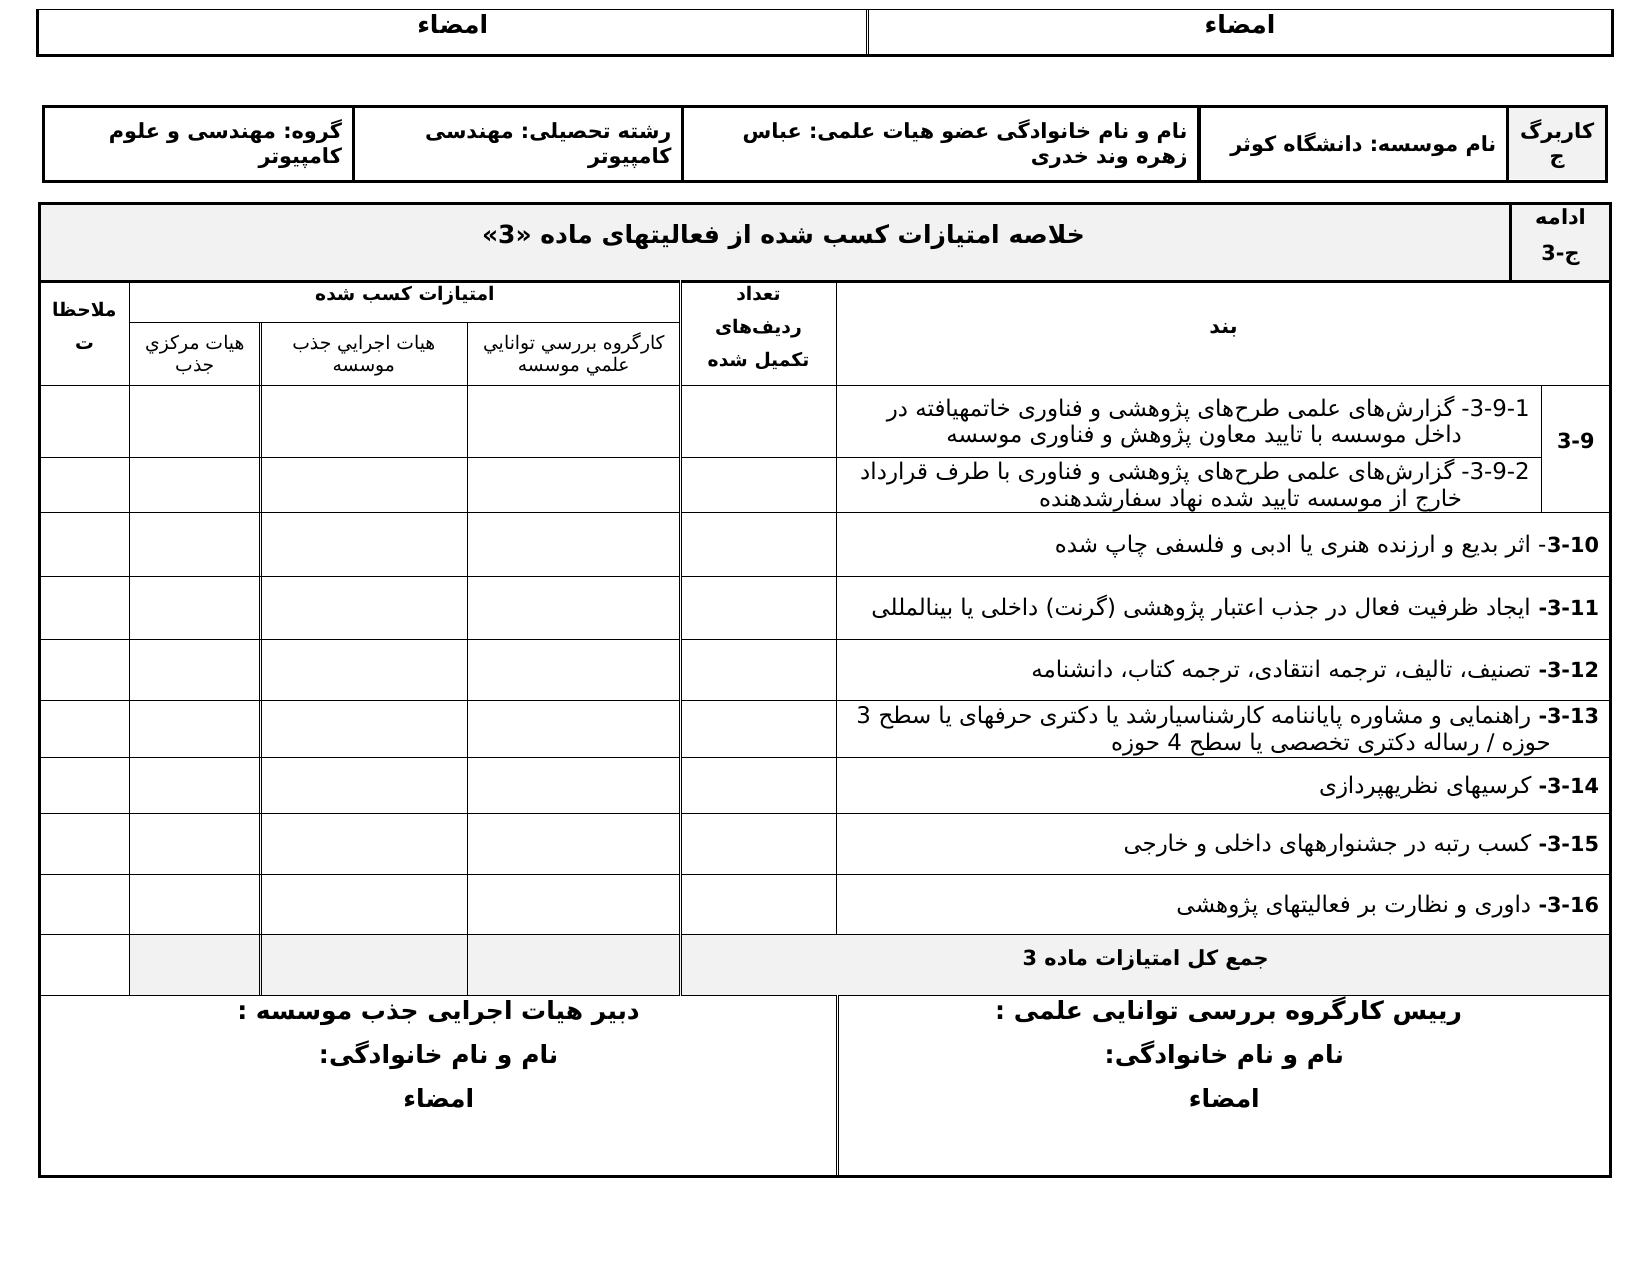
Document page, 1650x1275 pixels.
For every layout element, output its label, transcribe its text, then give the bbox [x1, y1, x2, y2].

table_cell [41, 386, 129, 457]
table_cell [41, 814, 129, 873]
table_cell [262, 758, 467, 813]
table_cell [130, 701, 259, 757]
table_header خلاصه امتیازات کسب شده از فعالیتهای ماده «3» [41, 205, 1509, 280]
table_cell [468, 758, 679, 813]
table_cell 3-9-1- گزارش‌های علمی طرح‌های پژوهشی و فناوری خاتمهيافته در داخل موسسه با تایید معاون پژوهش و فناوری موسسه [837, 386, 1541, 457]
table_cell 3-16- داوری و نظارت بر فعالیتهای پژوهشی [837, 875, 1609, 934]
table_cell [262, 386, 467, 457]
table_cell [468, 701, 679, 757]
table_header ادامه ج-3 [1512, 205, 1609, 280]
table_cell [468, 386, 679, 457]
table_cell [468, 814, 679, 873]
table_cell [262, 935, 467, 995]
table_cell امتیازات کسب شده [130, 283, 679, 322]
table_cell [130, 640, 259, 700]
table_cell 3-12- تصنیف، تالیف، ترجمه انتقادی، ترجمه کتاب، دانشنامه [837, 640, 1609, 700]
table_cell [130, 935, 259, 995]
table_cell [262, 701, 467, 757]
table_cell [130, 875, 259, 934]
table_cell [262, 875, 467, 934]
table_cell رییس کارگروه بررسی توانایی علمی : نام و نام خانوادگی: امضاء [839, 996, 1609, 1175]
table_cell [130, 814, 259, 873]
table_cell [41, 640, 129, 700]
table_cell [262, 577, 467, 638]
table_cell [682, 513, 836, 576]
table_header رشته تحصیلی: مهندسی کامپیوتر [355, 108, 681, 179]
table_cell 3-15- کسب رتبه در جشنوارههای داخلی و خارجی [837, 814, 1609, 873]
table_cell [130, 577, 259, 638]
table_cell [682, 875, 836, 934]
table_cell [262, 458, 467, 512]
table_cell 3-13- راهنمایی و مشاوره پایاننامه کارشناسیارشد یا دکتری حرفهای یا سطح 3 حوزه / رساله دکتری تخصصی یا سطح 4 حوزه [837, 701, 1609, 757]
table_cell كارگروه بررسي توانايي علمي موسسه [468, 323, 679, 385]
table_cell [682, 458, 836, 512]
table_header گروه: مهندسی و علوم کامپیوتر [45, 108, 352, 179]
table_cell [39, 10, 866, 54]
table_cell [130, 513, 259, 576]
table_cell [262, 640, 467, 700]
table_cell [468, 577, 679, 638]
table_cell 3-11- ایجاد ظرفیت فعال در جذب اعتبار پژوهشی (گرنت) داخلی یا بینالمللی [837, 577, 1609, 638]
table_cell هيات اجرايي جذب موسسه [262, 323, 467, 385]
table_cell [41, 513, 129, 576]
table_header نام موسسه: دانشگاه کوثر [1201, 108, 1506, 179]
table_cell [130, 458, 259, 512]
table_cell 3-14- کرسیهای نظریهپردازی [837, 758, 1609, 813]
table_cell [468, 935, 679, 995]
table_cell [41, 935, 129, 995]
table_cell [468, 458, 679, 512]
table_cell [869, 10, 1611, 54]
table_cell [41, 577, 129, 638]
table_cell [41, 701, 129, 757]
table_cell [468, 513, 679, 576]
table_cell [468, 640, 679, 700]
table_cell [130, 758, 259, 813]
table_cell [682, 814, 836, 873]
table_cell [262, 513, 467, 576]
table_cell 3-10- اثر بدیع و ارزنده هنری یا ادبی و فلسفی چاپ شده [837, 513, 1609, 576]
table_cell [41, 458, 129, 512]
table_cell ملاحظات [41, 283, 129, 385]
table_cell 3-9-2- گزارش‌های علمی طرح‌های پژوهشی و فناوری با طرف قرارداد خارج از موسسه تایید شده نهاد سفارشدهنده [837, 458, 1541, 512]
table_cell [262, 814, 467, 873]
table_cell جمع کل امتیازات ماده 3 [682, 935, 1609, 995]
table_cell تعداد ردیف‌های تکمیل شده [682, 283, 836, 385]
table_cell [41, 875, 129, 934]
table_cell 3-9 [1542, 386, 1609, 512]
table_cell [682, 577, 836, 638]
table_cell بند [837, 283, 1609, 385]
table_cell دبیر هیات اجرایی جذب موسسه : نام و نام خانوادگی: امضاء [41, 995, 836, 1175]
table_cell [41, 758, 129, 813]
table_cell [130, 386, 259, 457]
table_cell [468, 875, 679, 934]
table_cell هيات مركزي جذب [130, 323, 259, 385]
table_cell [682, 640, 836, 700]
table_cell [682, 701, 836, 757]
table_cell [682, 758, 836, 813]
table_header نام و نام خانوادگی عضو هیات علمی: عباس زهره وند خدری [684, 108, 1197, 179]
table_header کاربرگ ج [1509, 108, 1605, 179]
table_cell [682, 386, 836, 457]
